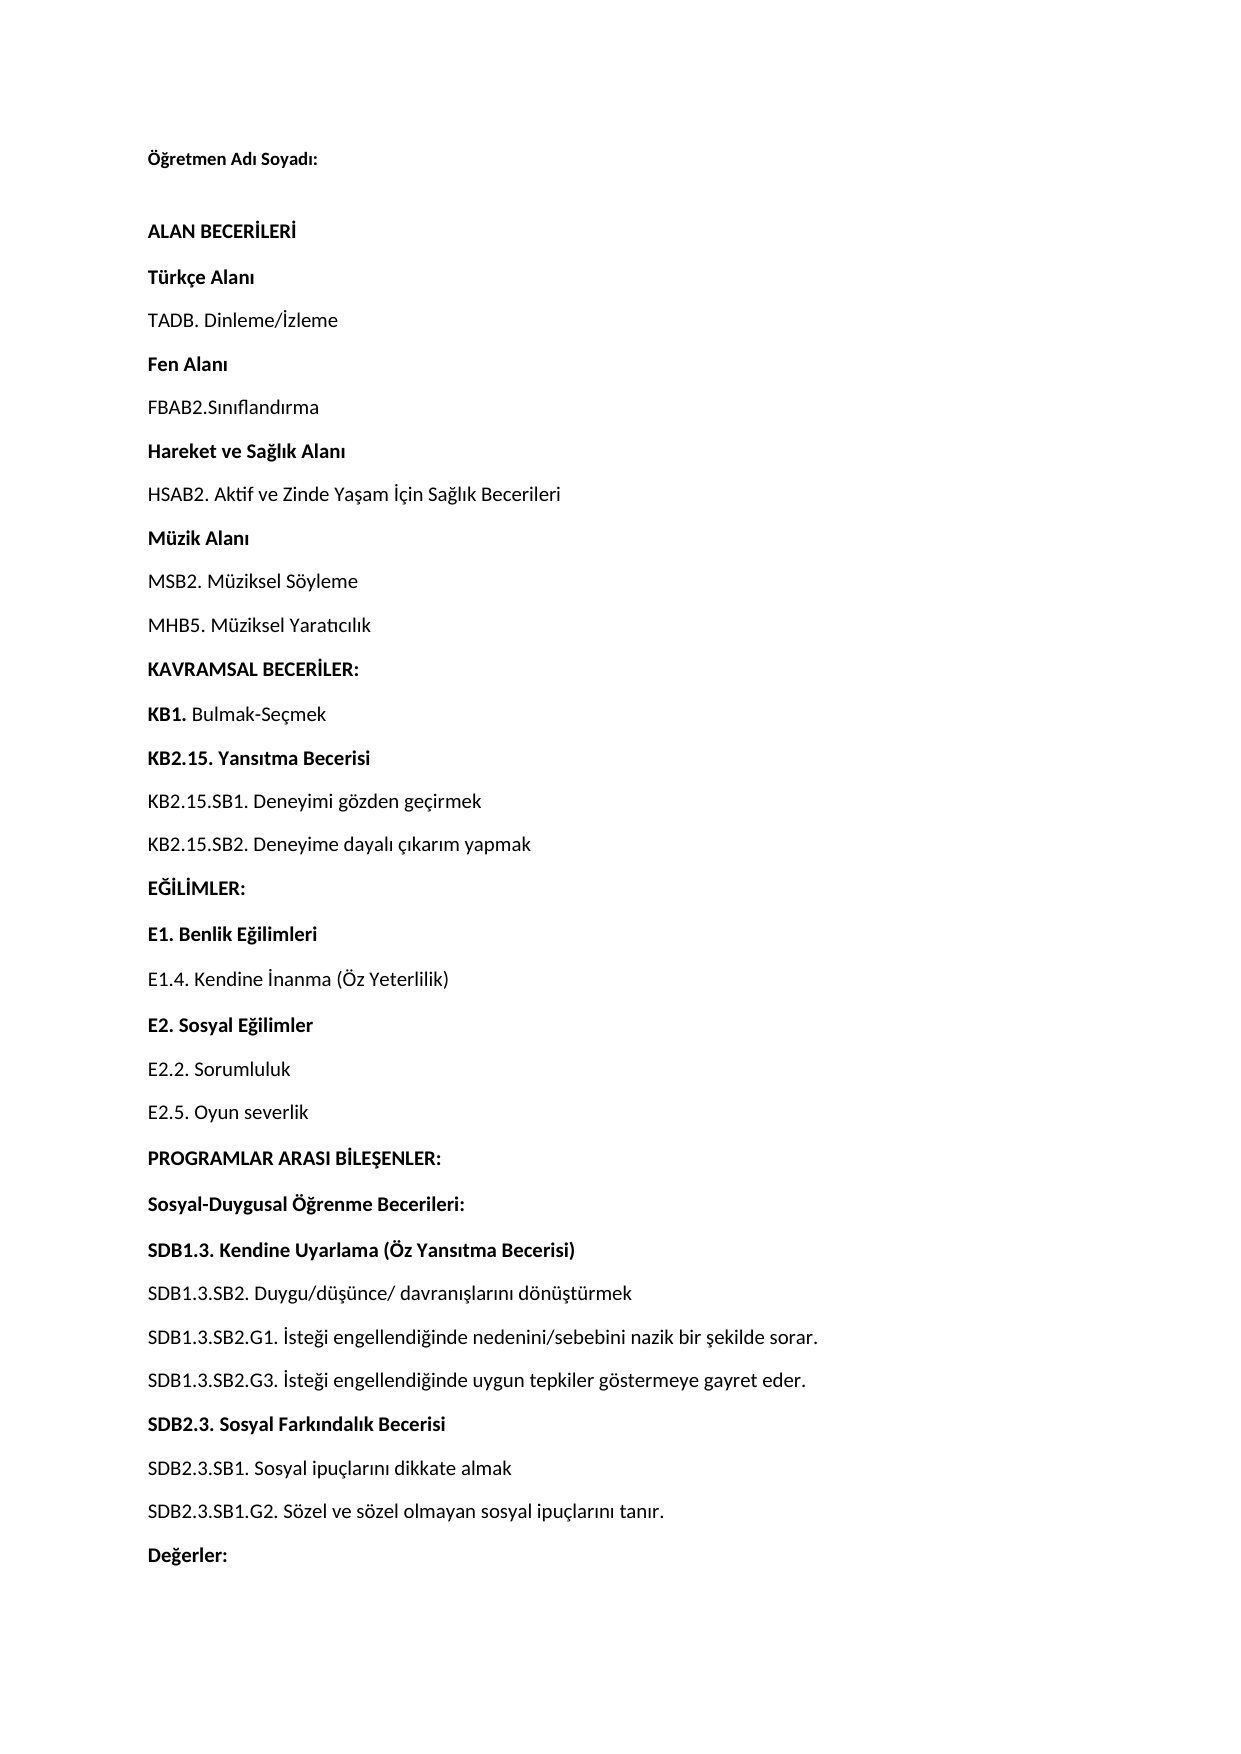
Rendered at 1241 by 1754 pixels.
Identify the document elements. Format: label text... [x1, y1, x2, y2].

text Öğretmen Adı Soyadı: [148, 148, 1093, 171]
text TADB. Dinleme/İzleme [148, 307, 1093, 333]
text Fen Alanı [148, 351, 1093, 376]
text Hareket ve Sağlık Alanı [148, 438, 1093, 463]
text Müzik Alanı [148, 525, 1093, 551]
text SDB2.3. Sosyal Farkındalık Becerisi [148, 1411, 1093, 1437]
text SDB2.3.SB1.G2. Sözel ve sözel olmayan sosyal ipuçlarını tanır. [148, 1498, 1093, 1524]
text SDB1.3.SB2.G3. İsteği engellendiğinde uygun tepkiler göstermeye gayret eder. [148, 1368, 1093, 1393]
text E1. Benlik Eğilimleri [148, 921, 1093, 946]
text KB2.15.SB1. Deneyimi gözden geçirmek [148, 788, 1093, 814]
text PROGRAMLAR ARASI BİLEŞENLER: [148, 1145, 1093, 1171]
text Değerler: [148, 1542, 1093, 1567]
text E2. Sosyal Eğilimler [148, 1012, 1093, 1038]
text E2.2. Sorumluluk [148, 1056, 1093, 1081]
text SDB1.3. Kendine Uyarlama (Öz Yansıtma Becerisi) [148, 1237, 1093, 1262]
text E2.5. Oyun severlik [148, 1099, 1093, 1125]
text SDB1.3.SB2.G1. İsteği engellendiğinde nedenini/sebebini nazik bir şekilde sorar. [148, 1324, 1093, 1349]
text Türkçe Alanı [148, 264, 1093, 289]
text KAVRAMSAL BECERİLER: [148, 656, 1093, 681]
text ALAN BECERİLERİ [148, 218, 1093, 243]
text Sosyal-Duygusal Öğrenme Becerileri: [148, 1191, 1093, 1217]
text MSB2. Müziksel Söyleme [148, 569, 1093, 594]
text SDB1.3.SB2. Duygu/düşünce/ davranışlarını dönüştürmek [148, 1281, 1093, 1306]
text FBAB2.Sınıflandırma [148, 394, 1093, 420]
text EĞİLİMLER: [148, 875, 1093, 900]
text MHB5. Müziksel Yaratıcılık [148, 612, 1093, 638]
text HSAB2. Aktif ve Zinde Yaşam İçin Sağlık Becerileri [148, 482, 1093, 507]
text E1.4. Kendine İnanma (Öz Yeterlilik) [148, 967, 1093, 992]
text SDB2.3.SB1. Sosyal ipuçlarını dikkate almak [148, 1455, 1093, 1480]
text KB2.15. Yansıtma Becerisi [148, 745, 1093, 770]
text KB2.15.SB2. Deneyime dayalı çıkarım yapmak [148, 832, 1093, 857]
text KB1. Bulmak-Seçmek [148, 702, 1093, 727]
